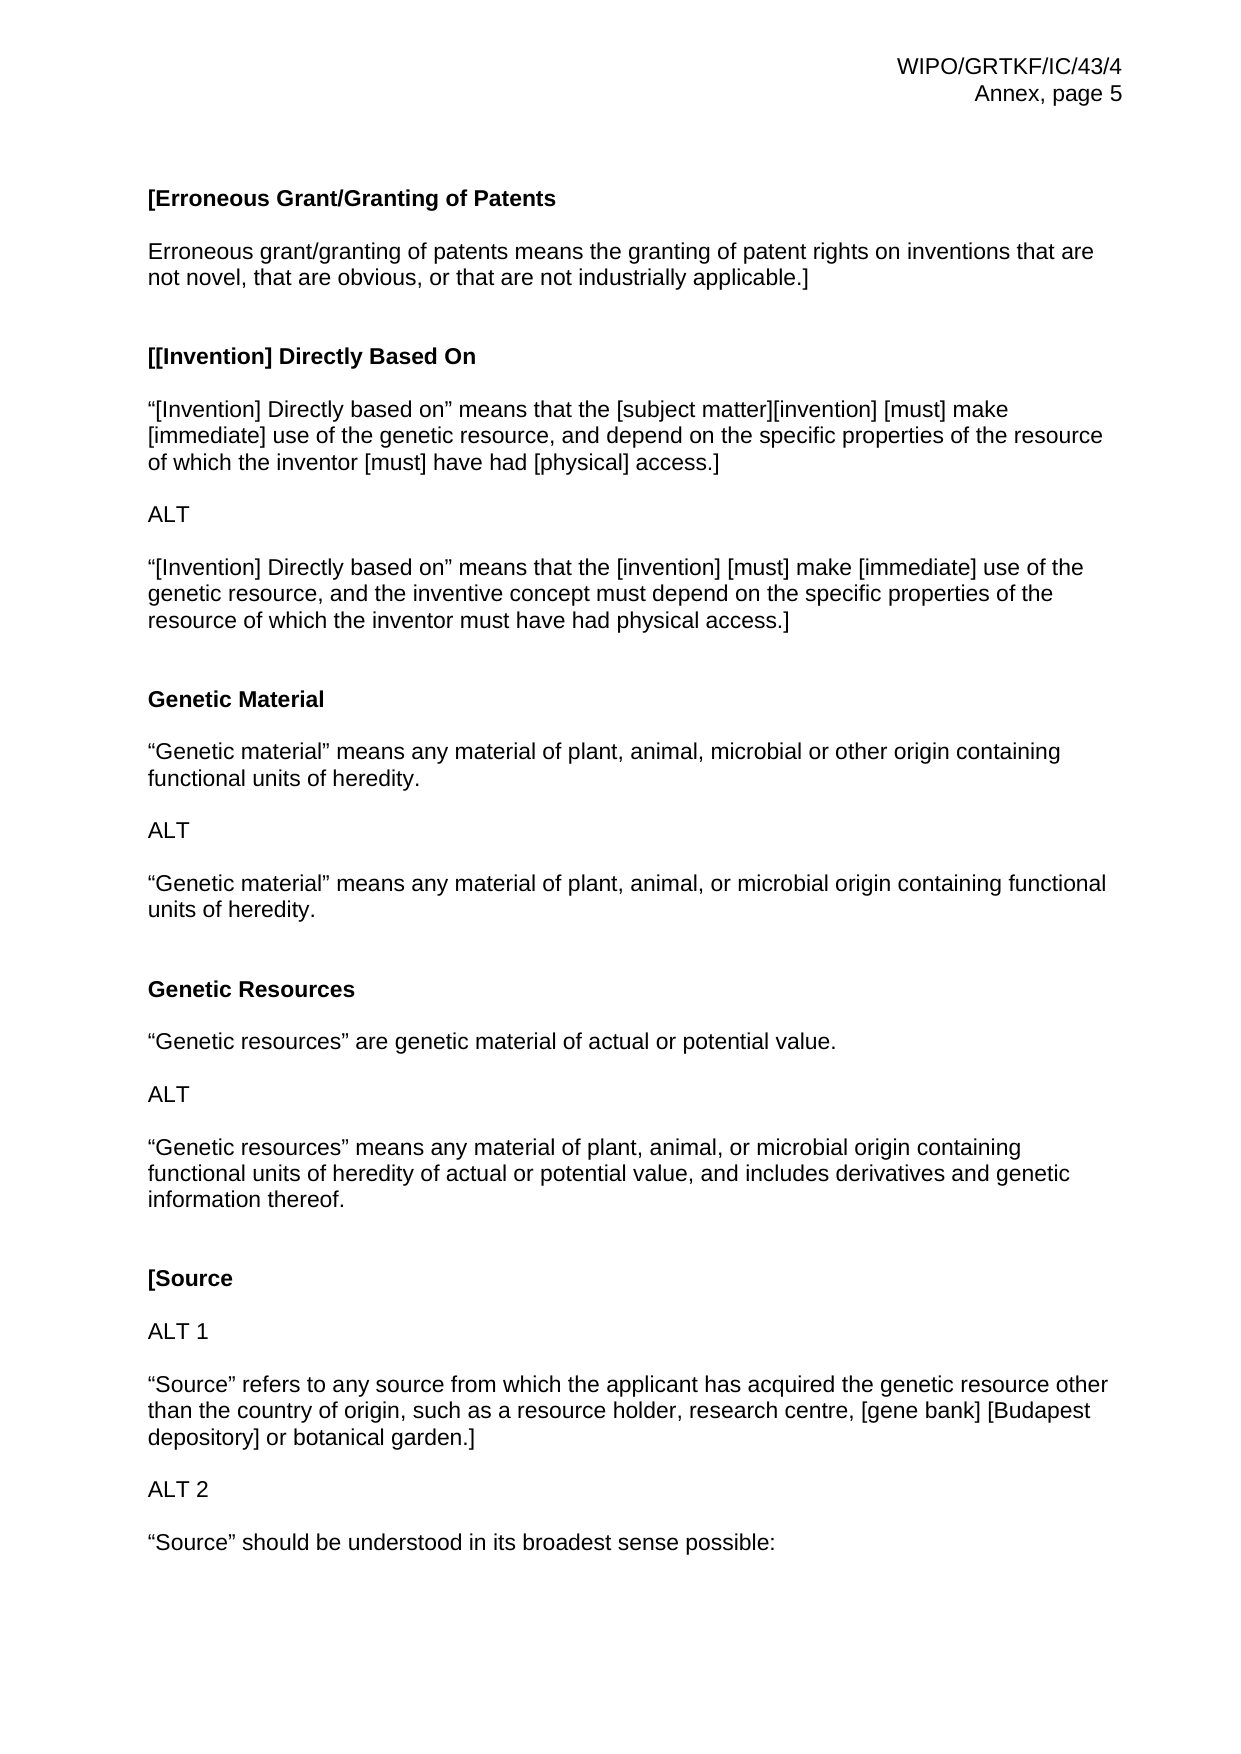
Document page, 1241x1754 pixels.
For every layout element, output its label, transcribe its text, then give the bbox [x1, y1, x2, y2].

text Genetic Material [148, 686, 1122, 712]
text [[Invention] Directly Based On [148, 343, 1122, 369]
text “Genetic resources” are genetic material of actual or potential value. [148, 1028, 1122, 1054]
text [Erroneous Grant/Granting of Patents [148, 185, 1122, 211]
text “Genetic material” means any material of plant, animal, microbial or other origin containing functional units of heredity. [148, 738, 1122, 791]
text “[Invention] Directly based on” means that the [invention] [must] make [immediate] use of the genetic resource, and the inventive concept must depend on the specific properties of the resource of which the inventor must have had physical access.] [148, 554, 1122, 633]
text Genetic Resources [148, 976, 1122, 1002]
text ALT [148, 817, 1122, 844]
text ALT 2 [148, 1476, 1122, 1503]
text Erroneous grant/granting of patents means the granting of patent rights on inventions that are not novel, that are obvious, or that are not industrially applicable.] [148, 238, 1122, 290]
text “Genetic resources” means any material of plant, animal, or microbial origin containing functional units of heredity of actual or potential value, and includes derivatives and genetic information thereof. [148, 1134, 1122, 1213]
text ALT 1 [148, 1318, 1122, 1344]
text “Genetic material” means any material of plant, animal, or microbial origin containing functional units of heredity. [148, 870, 1122, 923]
text “Source” should be understood in its broadest sense possible: [148, 1529, 1122, 1555]
text ALT [148, 1081, 1122, 1107]
text “Source” refers to any source from which the applicant has acquired the genetic resource other than the country of origin, such as a resource holder, research centre, [gene bank] [Budapest depository] or botanical garden.] [148, 1371, 1122, 1450]
text [Source [148, 1265, 1122, 1292]
text ALT [148, 501, 1122, 527]
text “[Invention] Directly based on” means that the [subject matter][invention] [must] make [immediate] use of the genetic resource, and depend on the specific properties of the resource of which the inventor [must] have had [physical] access.] [148, 396, 1122, 475]
